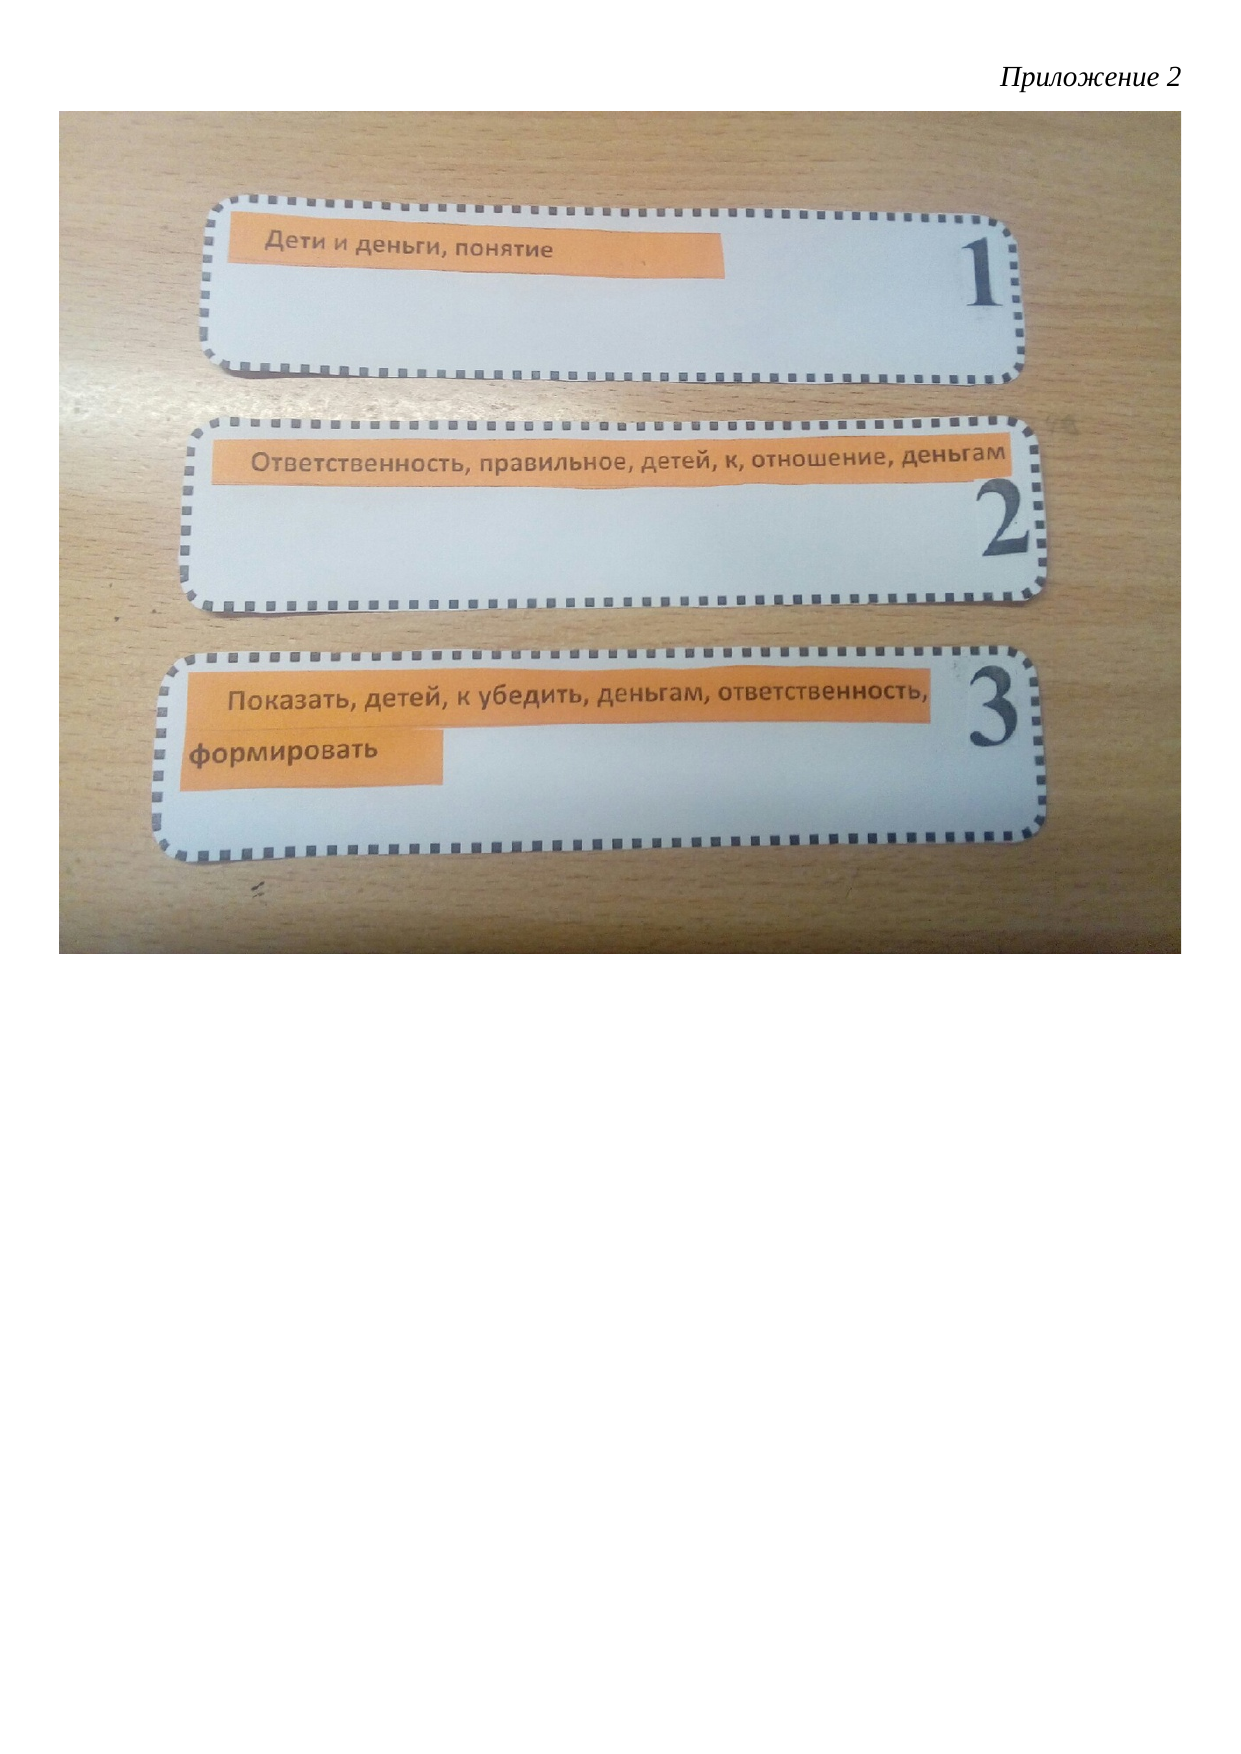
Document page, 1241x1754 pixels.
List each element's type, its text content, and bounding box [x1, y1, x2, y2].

picture [59, 111, 1182, 954]
text Приложение 2 [59, 59, 1181, 93]
